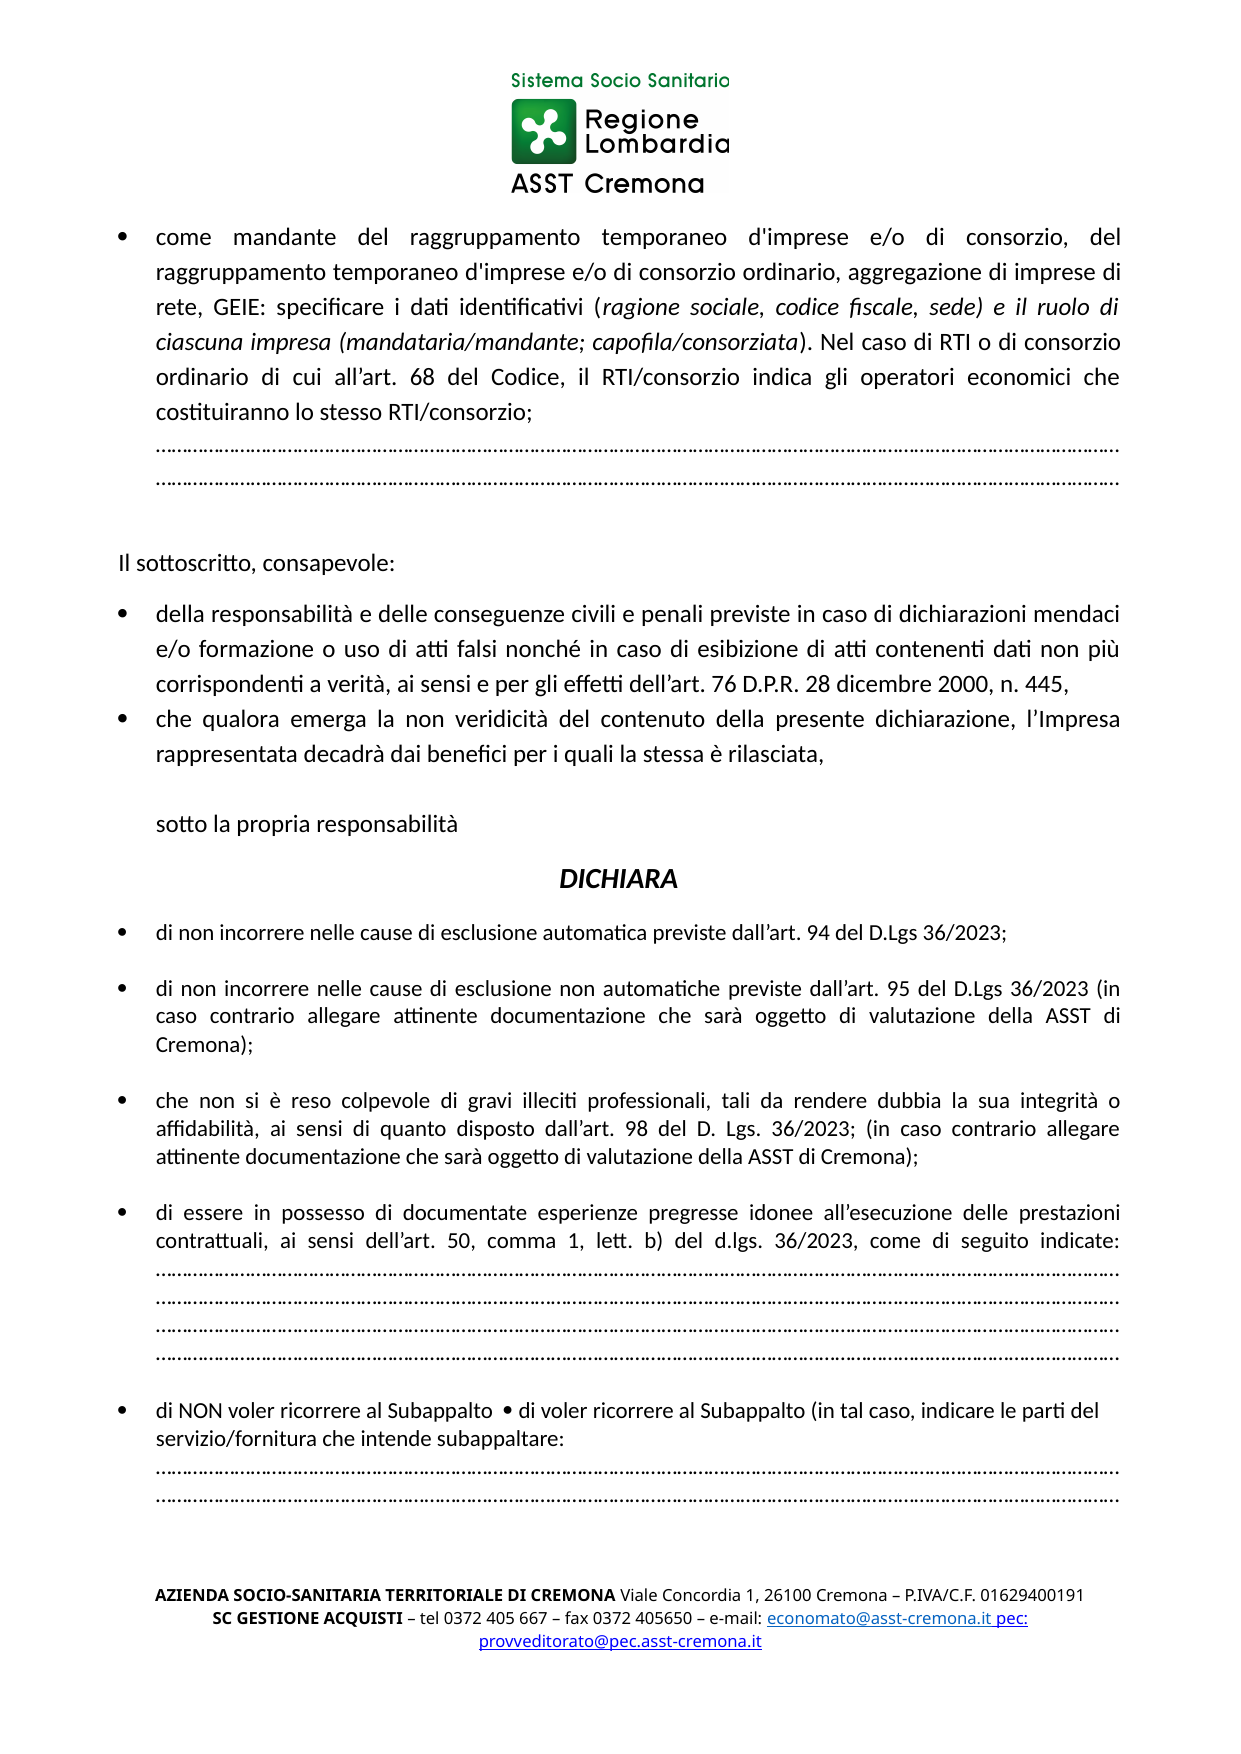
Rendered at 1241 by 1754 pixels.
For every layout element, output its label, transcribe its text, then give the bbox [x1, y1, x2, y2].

list di non incorrere nelle cause di esclusione automatica previste dall’art. 94 del D.Lgs 36/2023; [118, 918, 1122, 946]
list di non incorrere nelle cause di esclusione non automatiche previste dall’art. 95 del D.Lgs 36/2023 (in caso contrario allegare attinente documentazione che sarà oggetto di valutazione della ASST di Cremona); [118, 974, 1122, 1058]
list che non si è reso colpevole di gravi illeciti professionali, tali da rendere dubbia la sua integrità o affidabilità, ai sensi di quanto disposto dall’art. 98 del D. Lgs. 36/2023; (in caso contrario allegare attinente documentazione che sarà oggetto di valutazione della ASST di Cremona); [118, 1086, 1122, 1170]
list …………………………………………………………………………………………………………………………………………………………………………………………………………………………………………………………………………………………………………………………………… [156, 431, 1122, 491]
text Il sottoscritto, consapevole: [118, 547, 1122, 577]
list di NON voler ricorrere al Subappalto di voler ricorrere al Subappalto (in tal caso, indicare le parti del servizio/fornitura che intende subappaltare: [118, 1396, 1122, 1452]
list della responsabilità e delle conseguenze civili e penali previste in caso di dichiarazioni mendaci e/o formazione o uso di atti falsi nonché in caso di esibizione di atti contenenti dati non più corrispondenti a verità, ai sensi e per gli effetti dell’art. 76 D.P.R. 28 dicembre 2000, n. 445, [118, 598, 1122, 699]
list di essere in possesso di documentate esperienze pregresse idonee all’esecuzione delle prestazioni contrattuali, ai sensi dell’art. 50, comma 1, lett. b) del d.lgs. 36/2023, come di seguito indicate: ………………………………………………………………………………………………………………………………………………………………………………………………………………………………………………………………………………………………………………………………………………………………………………………………………………………………………………………………………………………………………………………………………………………………………………………………………………………………………………………………………… [118, 1198, 1122, 1366]
picture [511, 73, 729, 193]
list come mandante del raggruppamento temporaneo d'imprese e/o di consorzio, del raggruppamento temporaneo d'imprese e/o di consorzio ordinario, aggregazione di imprese di rete, GEIE: specificare i dati identificativi (ragione sociale, codice fiscale, sede) e il ruolo di ciascuna impresa (mandataria/mandante; capofila/consorziata). Nel caso di RTI o di consorzio ordinario di cui all’art. 68 del Codice, il RTI/consorzio indica gli operatori economici che costituiranno lo stesso RTI/consorzio; [118, 221, 1122, 426]
list sotto la propria responsabilità [156, 808, 1122, 839]
list che qualora emerga la non veridicità del contenuto della presente dichiarazione, l’Impresa rappresentata decadrà dai benefici per i quali la stessa è rilasciata, [118, 703, 1122, 769]
text DICHIARA [118, 860, 1122, 896]
